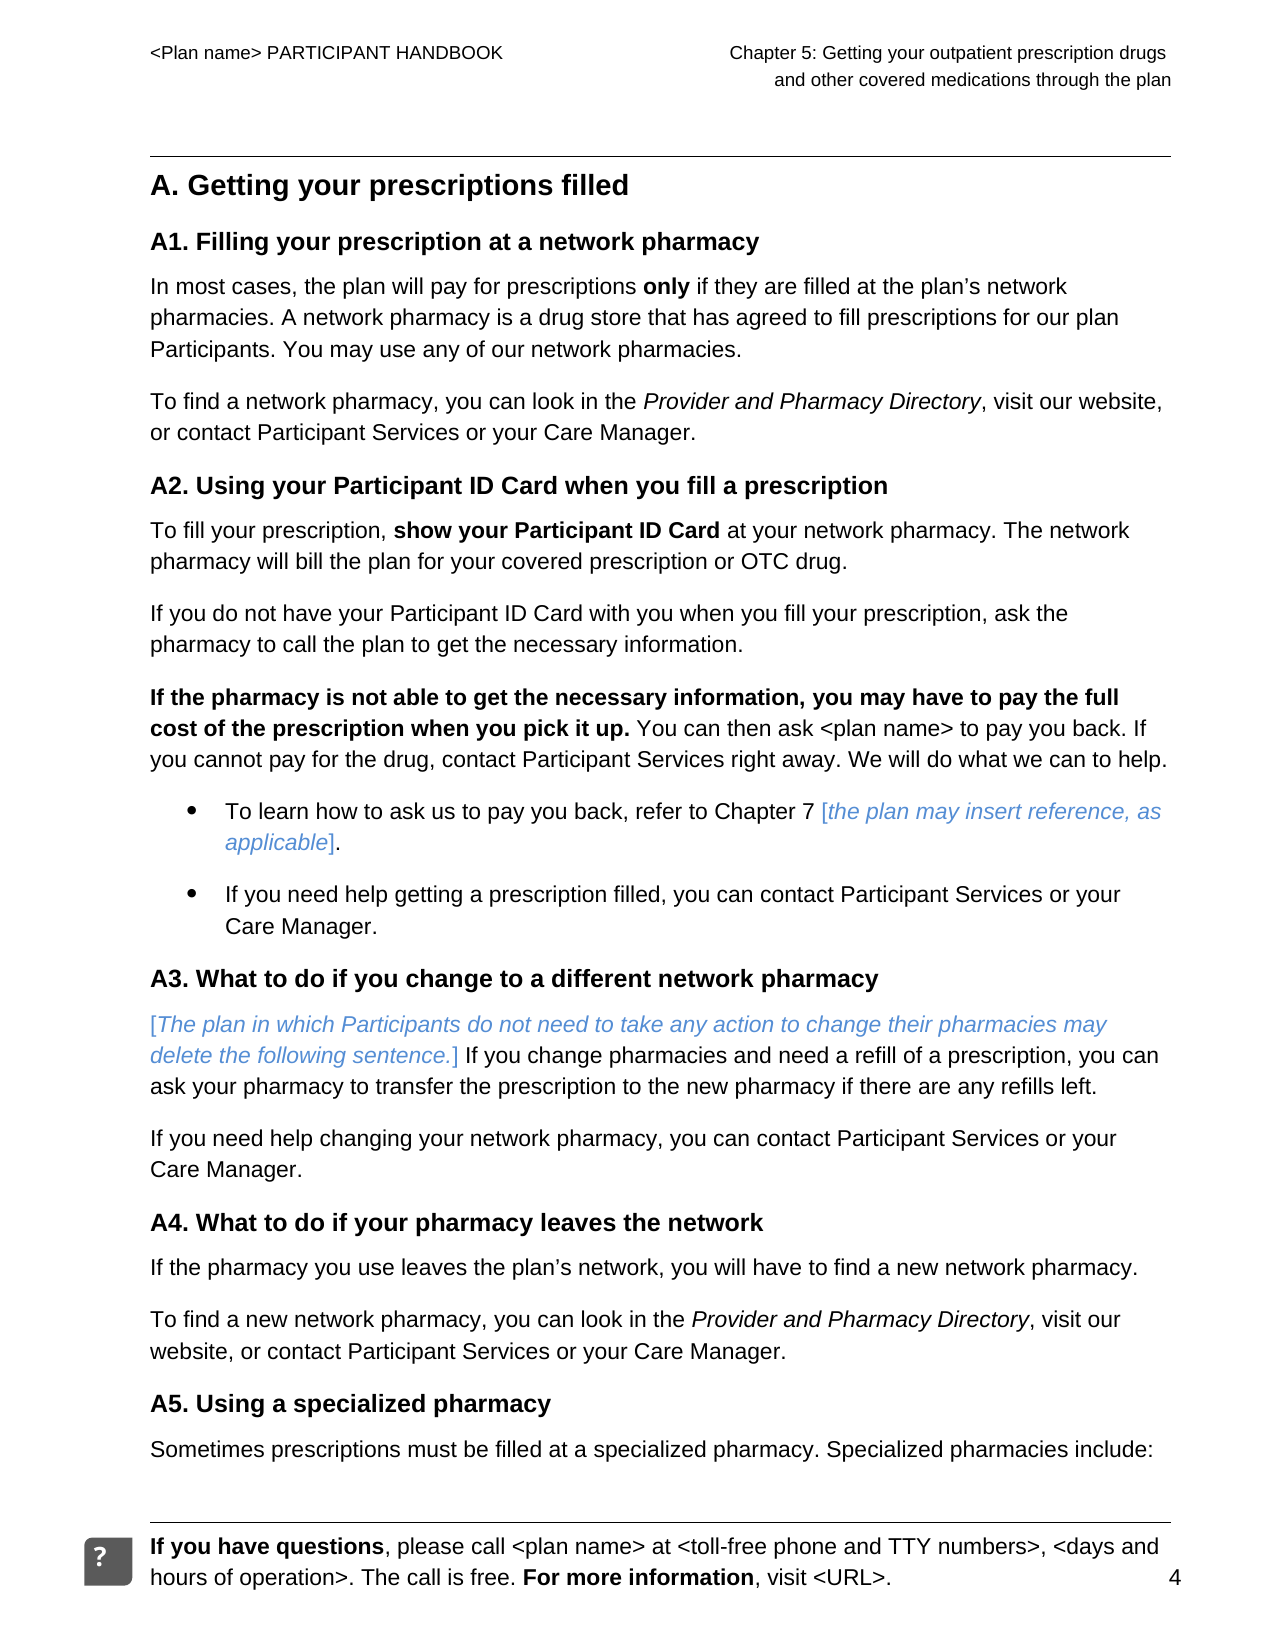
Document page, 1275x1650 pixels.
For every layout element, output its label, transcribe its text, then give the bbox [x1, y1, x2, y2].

subtitle A2. Using your Participant ID Card when you fill a prescription [150, 467, 1096, 501]
text In most cases, the plan will pay for prescriptions only if they are filled at the plan’s network pharmacies. A network pharmacy is a drug store that has agreed to fill prescriptions for our plan Participants. You may use any of our network pharmacies. [150, 269, 1171, 363]
text [The plan in which Participants do not need to take any action to change their pharmacies may delete the following sentence.] If you change pharmacies and need a refill of a prescription, you can ask your pharmacy to transfer the prescription to the new pharmacy if there are any refills left. [150, 1007, 1171, 1101]
subtitle A1. Filling your prescription at a network pharmacy [150, 224, 1096, 257]
text If you need help changing your network pharmacy, you can contact Participant Services or your Care Manager. [150, 1122, 1171, 1184]
subtitle A4. What to do if your pharmacy leaves the network [150, 1205, 1096, 1238]
text If you do not have your Participant ID Card with you when you fill your prescription, ask the pharmacy to call the plan to get the necessary information. [150, 597, 1171, 659]
text If the pharmacy is not able to get the necessary information, you may have to pay the full cost of the prescription when you pick it up. You can then ask <plan name> to pay you back. If you cannot pay for the drug, contact Participant Services right away. We will do what we can to help. [150, 680, 1171, 774]
text To fill your prescription, show your Participant ID Card at your network pharmacy. The network pharmacy will bill the plan for your covered prescription or OTC drug. [150, 513, 1171, 576]
list To learn how to ask us to pay you back, refer to Chapter 7 [the plan may insert reference, as applicable]. [187, 794, 1171, 857]
text To find a new network pharmacy, you can look in the Provider and Pharmacy Directory, visit our website, or contact Participant Services or your Care Manager. [150, 1303, 1171, 1365]
subtitle A3. What to do if you change to a different network pharmacy [150, 961, 1096, 994]
text Sometimes prescriptions must be filled at a specialized pharmacy. Specialized pharmacies include: [150, 1432, 1171, 1463]
text To find a network pharmacy, you can look in the Provider and Pharmacy Directory, visit our website, or contact Participant Services or your Care Manager. [150, 384, 1171, 447]
subtitle A5. Using a specialized pharmacy [150, 1386, 1096, 1419]
list If you need help getting a prescription filled, you can contact Participant Services or your Care Manager. [187, 878, 1171, 940]
text If the pharmacy you use leaves the plan’s network, you will have to find a new network pharmacy. [150, 1251, 1171, 1282]
subtitle Getting your prescriptions filled [150, 157, 1171, 203]
